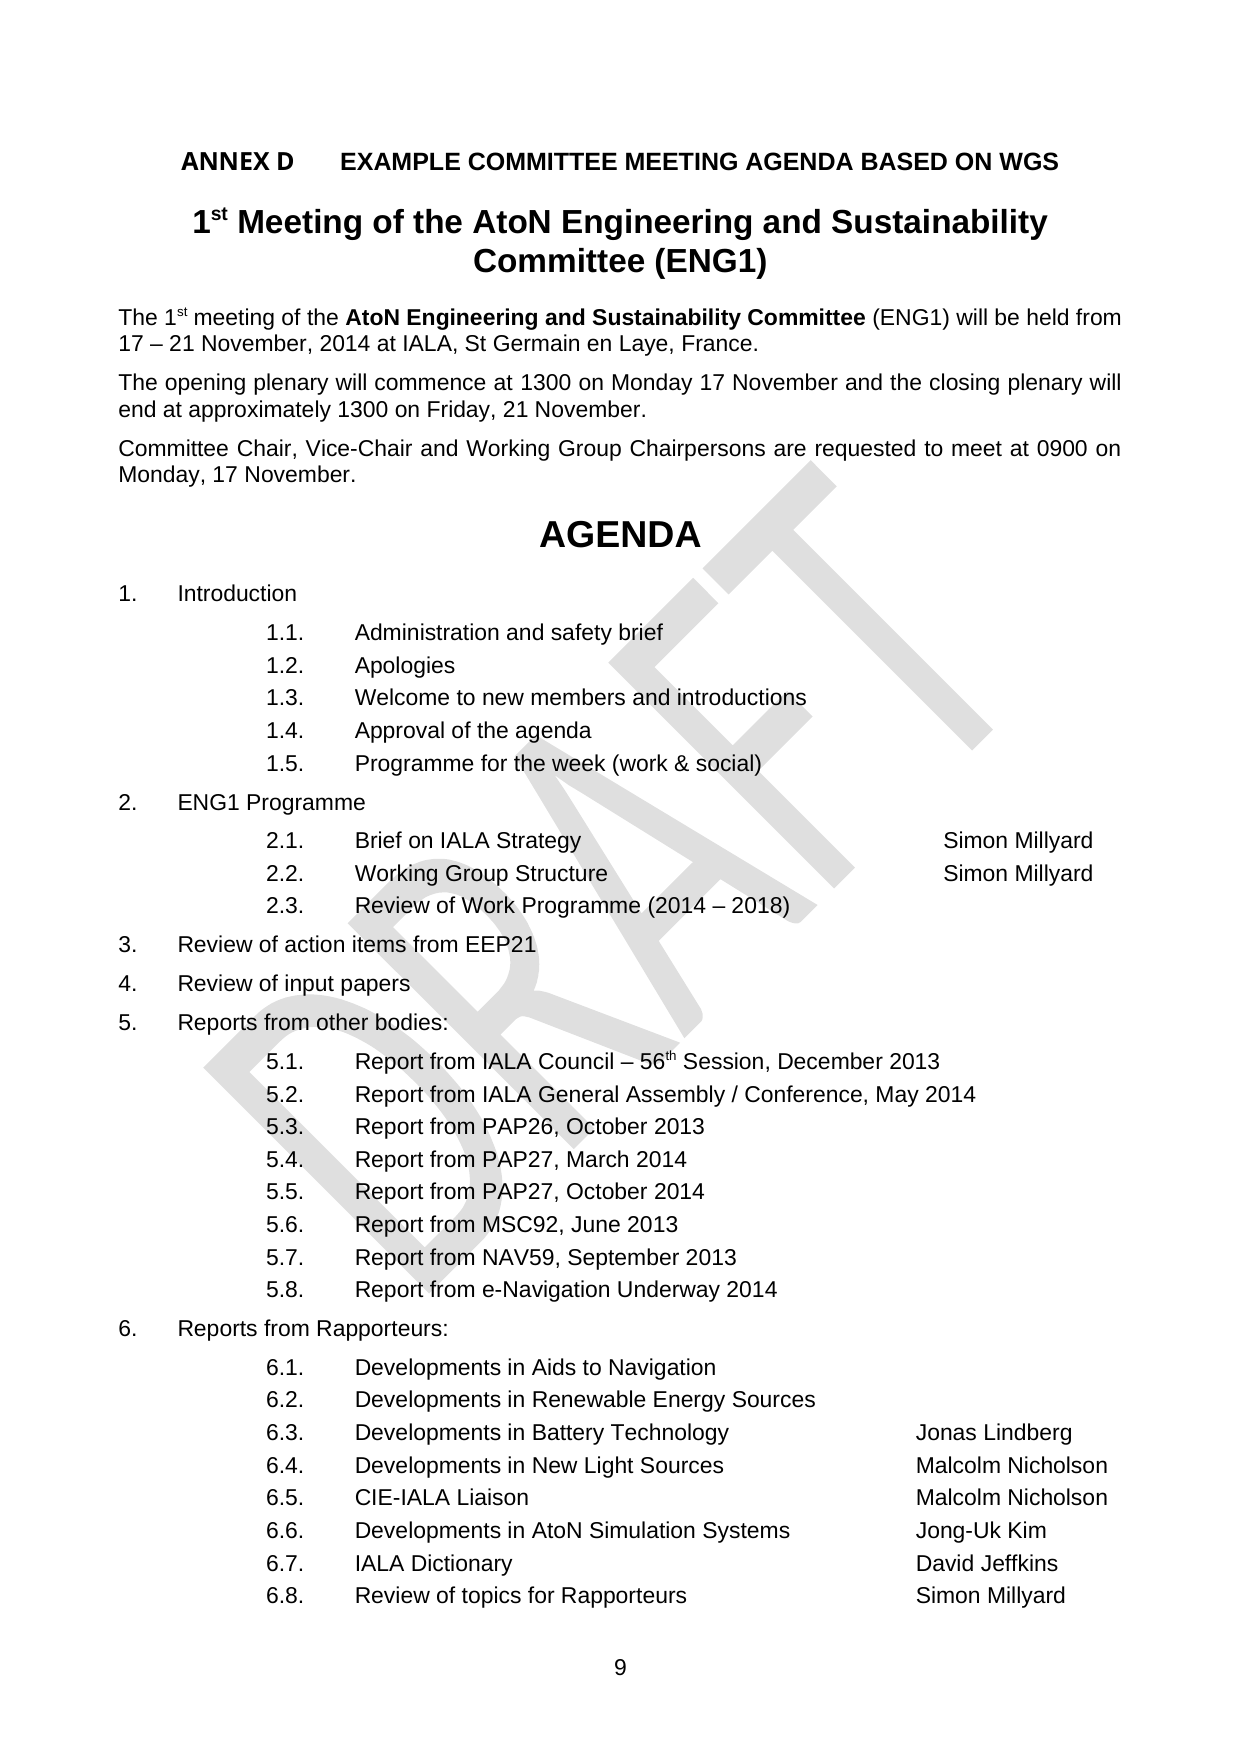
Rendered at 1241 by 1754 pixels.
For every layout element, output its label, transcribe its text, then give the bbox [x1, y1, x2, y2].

list Report from NAV59, September 2013 [266, 1243, 1122, 1270]
list Developments in New Light Sources Malcolm Nicholson [266, 1452, 1122, 1478]
text AGENDA [118, 512, 1122, 555]
list Review of input papers [118, 970, 1122, 997]
list Report from PAP27, October 2014 [266, 1178, 1122, 1205]
list Developments in AtoN Simulation Systems Jong-Uk Kim [266, 1517, 1122, 1543]
list IALA Dictionary David Jeffkins [266, 1549, 1122, 1576]
list Review of topics for Rapporteurs Simon Millyard [266, 1582, 1122, 1608]
list Report from PAP26, October 2013 [266, 1113, 1122, 1139]
list Welcome to new members and introductions [266, 684, 1122, 711]
list Apologies [266, 652, 1122, 678]
list Report from e-Navigation Underway 2014 [266, 1276, 1122, 1302]
list Report from PAP27, March 2014 [266, 1146, 1122, 1172]
text The opening plenary will commence at 1300 on Monday 17 November and the closing plenary will end at approximately 1300 on Friday, 21 November. [118, 369, 1122, 422]
text 1st Meeting of the AtoN Engineering and Sustainability Committee (ENG1) [118, 202, 1122, 279]
list Programme for the week (work & social) [266, 749, 1122, 776]
list Review of action items from EEP21 [118, 931, 1122, 958]
list Approval of the agenda [266, 717, 1122, 743]
text Committee Chair, Vice-Chair and Working Group Chairpersons are requested to meet at 0900 on Monday, 17 November. [118, 434, 1122, 487]
list Developments in Renewable Energy Sources [266, 1386, 1122, 1413]
list Reports from other bodies: [118, 1009, 1122, 1035]
list Developments in Battery Technology Jonas Lindberg [266, 1419, 1122, 1445]
list CIE-IALA Liaison Malcolm Nicholson [266, 1484, 1122, 1511]
list ENG1 Programme [118, 788, 1122, 815]
list Introduction [118, 580, 1122, 607]
list Review of Work Programme (2014 – 2018) [266, 892, 1122, 919]
text The 1st meeting of the AtoN Engineering and Sustainability Committee (ENG1) will be held from 17 – 21 November, 2014 at IALA, St Germain en Laye, France. [118, 304, 1122, 357]
list Working Group Structure Simon Millyard [266, 860, 1122, 886]
text Example Committee meeting agenda based on WGs [118, 143, 1122, 177]
list Report from IALA General Assembly / Conference, May 2014 [266, 1081, 1122, 1107]
list Report from MSC92, June 2013 [266, 1211, 1122, 1237]
list Brief on IALA Strategy Simon Millyard [266, 827, 1122, 854]
list Administration and safety brief [266, 619, 1122, 646]
list Report from IALA Council – 56th Session, December 2013 [266, 1048, 1122, 1074]
list Developments in Aids to Navigation [266, 1354, 1122, 1380]
list Reports from Rapporteurs: [118, 1315, 1122, 1341]
